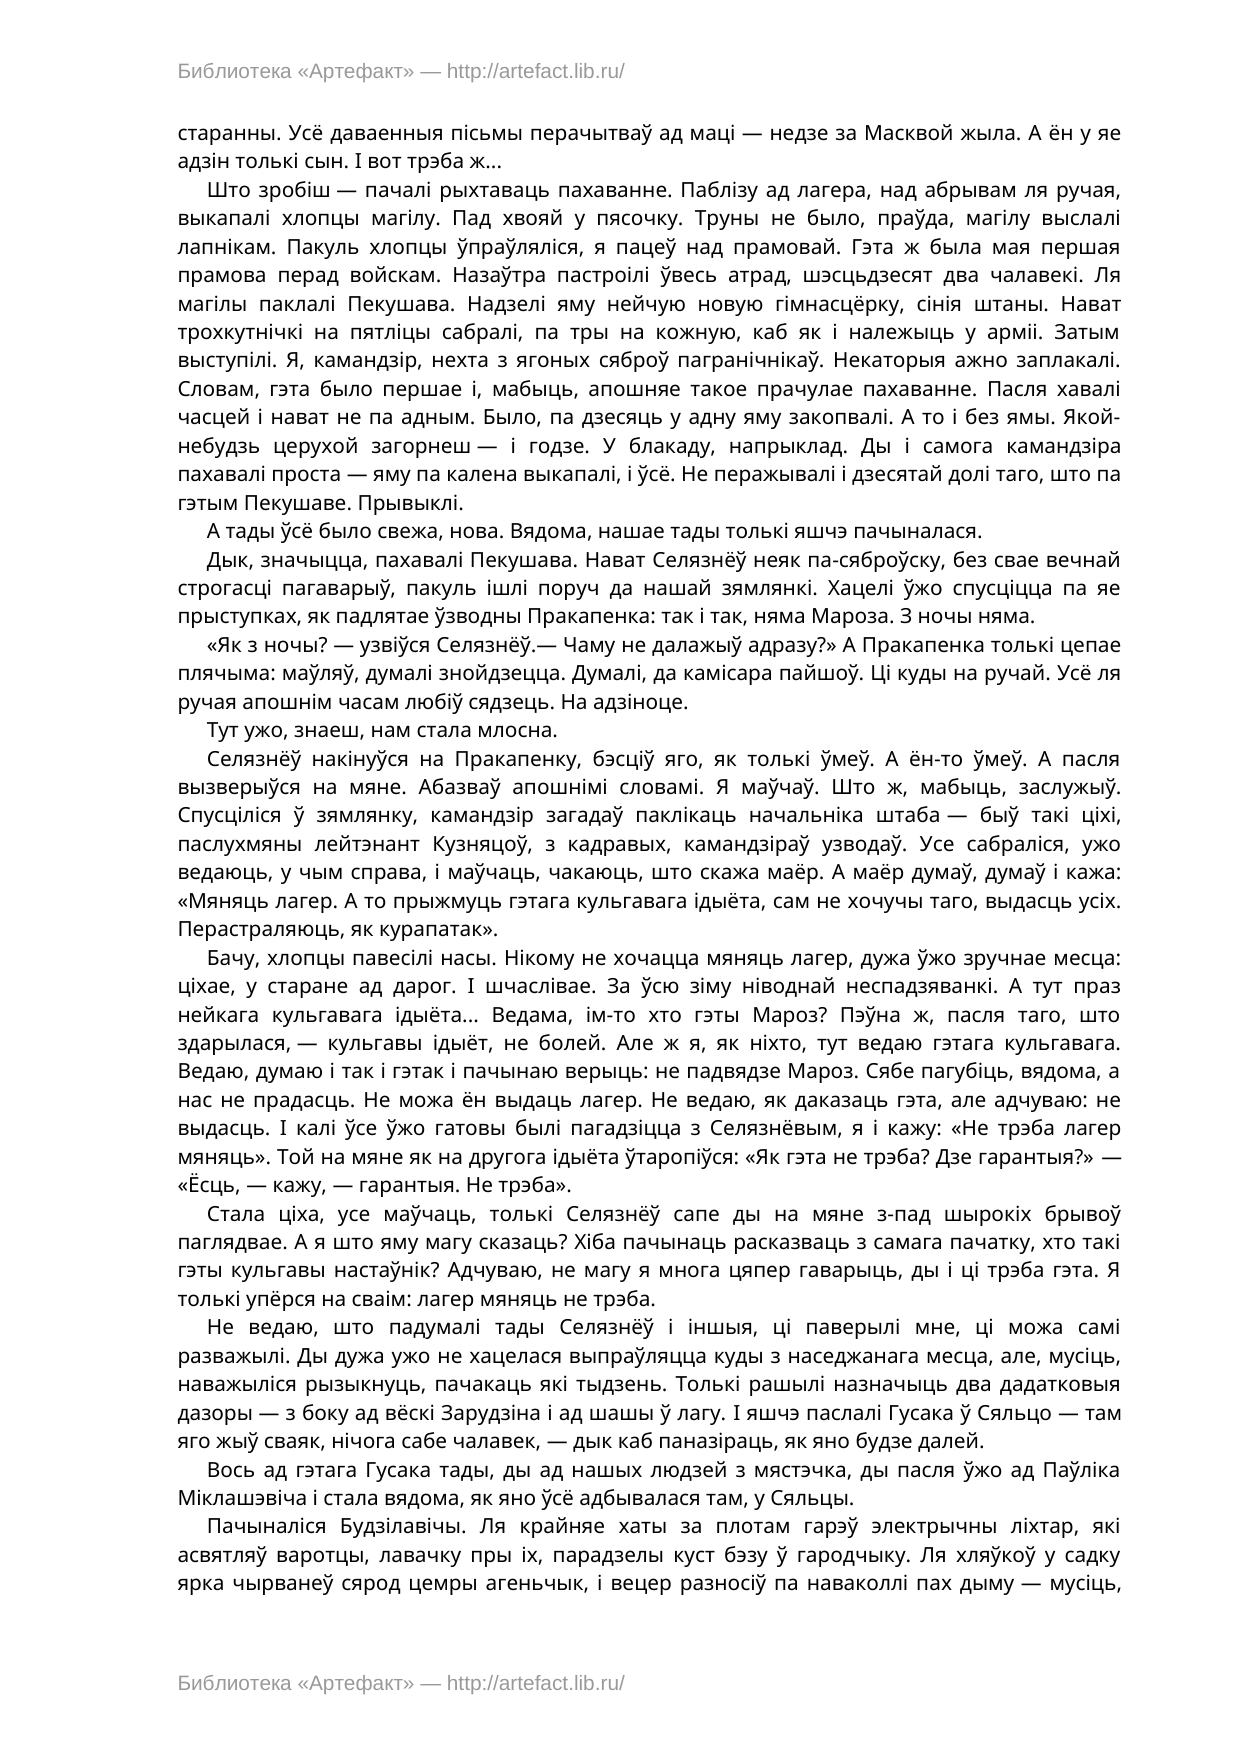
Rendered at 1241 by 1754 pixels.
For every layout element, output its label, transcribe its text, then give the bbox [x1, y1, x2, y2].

text Стала ціха, усе маўчаць, толькі Селязнёў сапе ды на мяне з-пад шырокіх брывоў паглядвае. А я што яму магу сказаць? Хіба пачынаць расказваць з самага пачатку, хто такі гэты кульгавы настаўнік? Адчуваю, не магу я многа цяпер гаварыць, ды і ці трэба гэта. Я толькі упёрся на сваім: лагер мяняць не трэба. [177, 1199, 1122, 1312]
text Бачу, хлопцы павесілі насы. Нікому не хочацца мяняць лагер, дужа ўжо зручнае месца: ціхае, у старане ад дарог. I шчаслівае. За ўсю зіму ніводнай неспадзяванкі. А тут праз нейкага кульгавага ідыёта... Ведама, ім-то хто гэты Мароз? Пэўна ж, пасля таго, што здарылася, — кульгавы ідыёт, не болей. Але ж я, як ніхто, тут ведаю гэтага кульгавага. Ведаю, думаю і так і гэтак і пачынаю верыць: не падвядзе Мароз. Сябе пагубіць, вядома, а нас не прадасць. Не можа ён выдаць лагер. Не ведаю, як даказаць гэта, але адчуваю: не выдасць. I калі ўсе ўжо гатовы былі пагадзіцца з Селязнёвым, я і кажу: «Не трэба лагер мяняць». Той на мяне як на другога ідыёта ўтаропіўся: «Як гэта не трэба? Дзе гарантыя?» — «Ёсць, — кажу, — гарантыя. Не трэба». [177, 943, 1122, 1199]
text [177, 118, 1122, 175]
text «Як з ночы? — узвіўся Селязнёў.— Чаму не далажыў адразу?» А Пракапенка толькі цепае плячыма: маўляў, думалі знойдзецца. Думалі, да камісара пайшоў. Ці куды на ручай. Усё ля ручая апошнім часам любіў сядзець. На адзіноце. [177, 630, 1122, 715]
text Дык, значыцца, пахавалі Пекушава. Нават Селязнёў неяк па-сяброўску, без свае вечнай строгасці пагаварыў, пакуль ішлі поруч да нашай зямлянкі. Хацелі ўжо спусціцца па яе прыступках, як падлятае ўзводны Пракапенка: так і так, няма Мароза. З ночы няма. [177, 545, 1122, 630]
text Што зробіш — пачалі рыхтаваць пахаванне. Паблізу ад лагера, над абрывам ля ручая, выкапалі хлопцы магілу. Пад хвояй у пясочку. Труны не было, праўда, магілу выслалі лапнікам. Пакуль хлопцы ўпраўляліся, я пацеў над прамовай. Гэта ж была мая першая прамова перад войскам. Назаўтра пастроілі ўвесь атрад, шэсцьдзесят два чалавекі. Ля магілы паклалі Пекушава. Надзелі яму нейчую новую гімнасцёрку, сінія штаны. Нават трохкутнічкі на пятліцы сабралі, па тры на кожную, каб як і належыць у арміі. Затым выступілі. Я, камандзір, нехта з ягоных сяброў пагранічнікаў. Некаторыя ажно заплакалі. Словам, гэта было першае і, мабыць, апошняе такое прачулае пахаванне. Пасля хавалі часцей і нават не па адным. Было, па дзесяць у адну яму закопвалі. А то і без ямы. Якой-небудзь церухой загорнеш — і годзе. У блакаду, напрыклад. Ды і самога камандзіра пахавалі проста — яму па калена выкапалі, і ўсё. Не перажывалі і дзесятай долі таго, што па гэтым Пекушаве. Прывыклі. [177, 175, 1122, 516]
text Селязнёў накінуўся на Пракапенку, бэсціў яго, як толькі ўмеў. А ён-то ўмеў. А пасля вызверыўся на мяне. Абазваў апошнімі словамі. Я маўчаў. Што ж, мабыць, заслужыў. Спусціліся ў зямлянку, камандзір загадаў паклікаць начальніка штаба — быў такі ціхі, паслухмяны лейтэнант Кузняцоў, з кадравых, камандзіраў узводаў. Усе сабраліся, ужо ведаюць, у чым справа, і маўчаць, чакаюць, што скажа маёр. А маёр думаў, думаў і кажа: «Мяняць лагер. А то прыжмуць гэтага кульгавага ідыёта, сам не хочучы таго, выдасць усіх. Перастраляюць, як курапатак». [177, 744, 1122, 943]
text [177, 1512, 1122, 1597]
text Не ведаю, што падумалі тады Селязнёў і іншыя, ці паверылі мне, ці можа самі разважылі. Ды дужа ужо не хацелася выпраўляцца куды з наседжанага месца, але, мусіць, наважыліся рызыкнуць, пачакаць які тыдзень. Толькі рашылі назначыць два дадатковыя дазоры — з боку ад вёскі Зарудзіна і ад шашы ў лагу. I яшчэ паслалі Гусака ў Сяльцо — там яго жыў сваяк, нічога сабе чалавек, — дык каб паназіраць, як яно будзе далей. [177, 1312, 1122, 1455]
text Вось ад гэтага Гусака тады, ды ад нашых людзей з мястэчка, ды пасля ўжо ад Паўліка Міклашэвіча і стала вядома, як яно ўсё адбывалася там, у Сяльцы. [177, 1455, 1122, 1512]
text А тады ўсё было свежа, нова. Вядома, нашае тады толькі яшчэ пачыналася. [177, 516, 1122, 545]
text Тут ужо, знаеш, нам стала млосна. [177, 715, 1122, 744]
